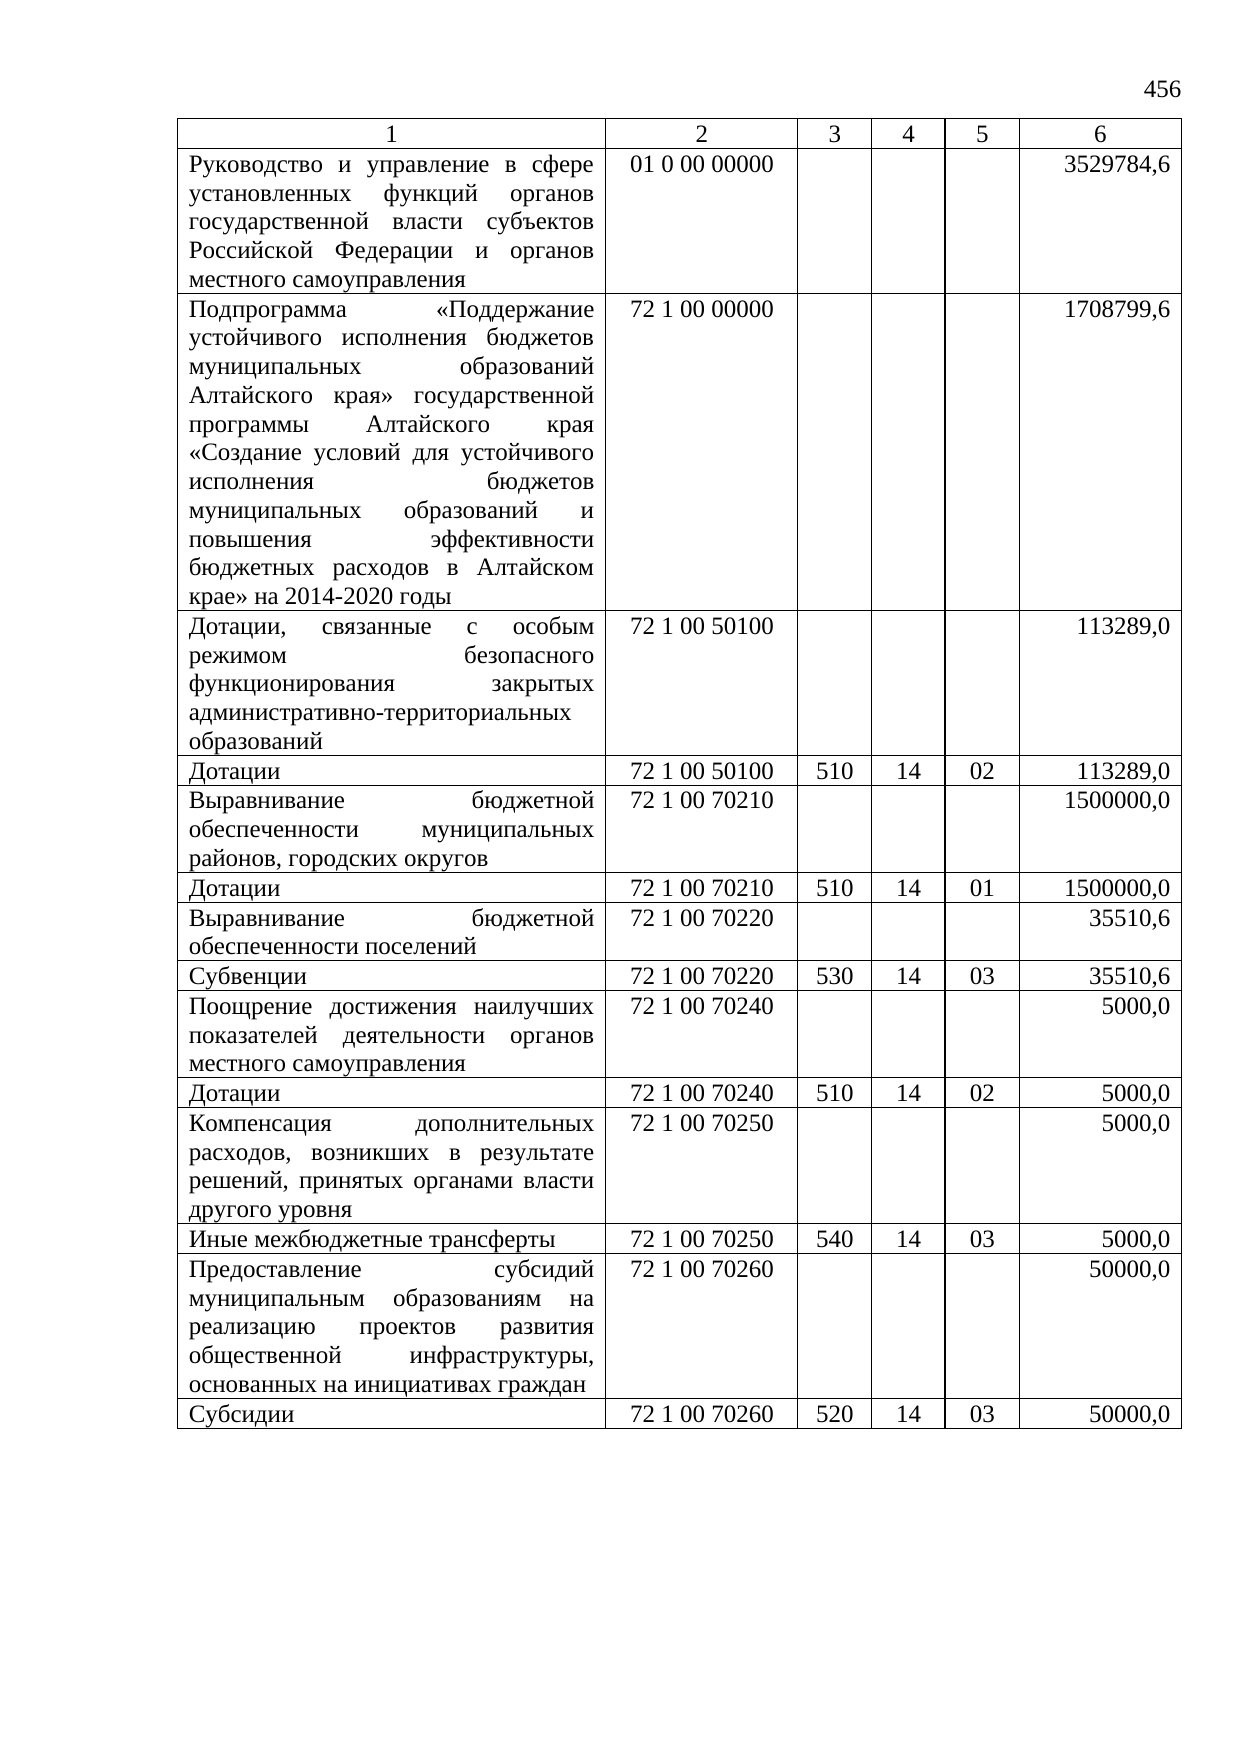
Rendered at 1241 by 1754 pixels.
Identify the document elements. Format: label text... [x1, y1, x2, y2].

table_cell 3529784,6 [1020, 149, 1181, 293]
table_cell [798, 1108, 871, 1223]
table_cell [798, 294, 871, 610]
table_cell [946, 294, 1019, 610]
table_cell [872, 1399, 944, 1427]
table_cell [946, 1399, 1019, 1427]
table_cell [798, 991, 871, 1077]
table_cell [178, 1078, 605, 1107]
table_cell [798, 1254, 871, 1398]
table_cell [946, 149, 1019, 293]
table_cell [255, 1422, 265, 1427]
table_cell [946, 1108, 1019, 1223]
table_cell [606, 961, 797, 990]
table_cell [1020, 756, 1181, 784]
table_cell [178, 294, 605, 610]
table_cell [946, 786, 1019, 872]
table_cell [798, 149, 871, 293]
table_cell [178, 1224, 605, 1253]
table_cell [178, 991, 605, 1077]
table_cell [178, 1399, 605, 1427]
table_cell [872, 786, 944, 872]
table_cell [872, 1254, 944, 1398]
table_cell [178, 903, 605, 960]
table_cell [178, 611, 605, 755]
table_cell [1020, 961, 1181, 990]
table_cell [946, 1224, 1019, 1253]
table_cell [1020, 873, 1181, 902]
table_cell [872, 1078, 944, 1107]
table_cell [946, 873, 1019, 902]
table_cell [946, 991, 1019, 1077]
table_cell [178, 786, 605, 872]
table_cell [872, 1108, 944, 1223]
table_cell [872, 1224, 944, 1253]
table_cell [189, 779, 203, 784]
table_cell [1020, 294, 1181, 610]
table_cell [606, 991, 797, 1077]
table_header 3 [798, 119, 871, 148]
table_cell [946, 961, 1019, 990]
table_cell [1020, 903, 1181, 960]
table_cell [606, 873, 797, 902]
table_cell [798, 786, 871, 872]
table_header 4 [872, 119, 944, 148]
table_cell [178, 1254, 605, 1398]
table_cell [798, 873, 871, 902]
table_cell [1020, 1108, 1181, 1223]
table_cell 01 0 00 00000 [606, 149, 797, 293]
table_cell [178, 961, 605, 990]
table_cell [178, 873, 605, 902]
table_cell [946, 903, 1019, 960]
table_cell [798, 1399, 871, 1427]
table_header 5 [946, 119, 1019, 148]
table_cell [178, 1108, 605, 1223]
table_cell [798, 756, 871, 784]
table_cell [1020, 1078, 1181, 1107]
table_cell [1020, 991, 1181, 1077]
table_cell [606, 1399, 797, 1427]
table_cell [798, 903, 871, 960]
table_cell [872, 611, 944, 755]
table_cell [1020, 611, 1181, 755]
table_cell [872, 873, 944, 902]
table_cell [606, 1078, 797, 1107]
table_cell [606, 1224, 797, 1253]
table_header 2 [606, 119, 797, 148]
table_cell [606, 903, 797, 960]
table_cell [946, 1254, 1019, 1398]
table_cell [872, 149, 944, 293]
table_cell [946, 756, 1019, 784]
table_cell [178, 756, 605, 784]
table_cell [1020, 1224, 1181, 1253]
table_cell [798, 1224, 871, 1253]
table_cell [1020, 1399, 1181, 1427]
table_cell Руководство и управление в сфере установленных функций органов государственной власти субъектов Российской Федерации и органов местного самоуправления [178, 149, 605, 293]
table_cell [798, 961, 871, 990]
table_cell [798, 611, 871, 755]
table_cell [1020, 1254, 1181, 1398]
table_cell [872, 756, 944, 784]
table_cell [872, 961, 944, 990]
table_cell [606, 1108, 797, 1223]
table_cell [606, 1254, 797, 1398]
table_header 1 [178, 119, 605, 148]
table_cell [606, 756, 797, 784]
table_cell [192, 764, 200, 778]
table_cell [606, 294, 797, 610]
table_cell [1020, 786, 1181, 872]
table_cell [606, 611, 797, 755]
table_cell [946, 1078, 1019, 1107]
table_header 6 [1020, 119, 1181, 148]
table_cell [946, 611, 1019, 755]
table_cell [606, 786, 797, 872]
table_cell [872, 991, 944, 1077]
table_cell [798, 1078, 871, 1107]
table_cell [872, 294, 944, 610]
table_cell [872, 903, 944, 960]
